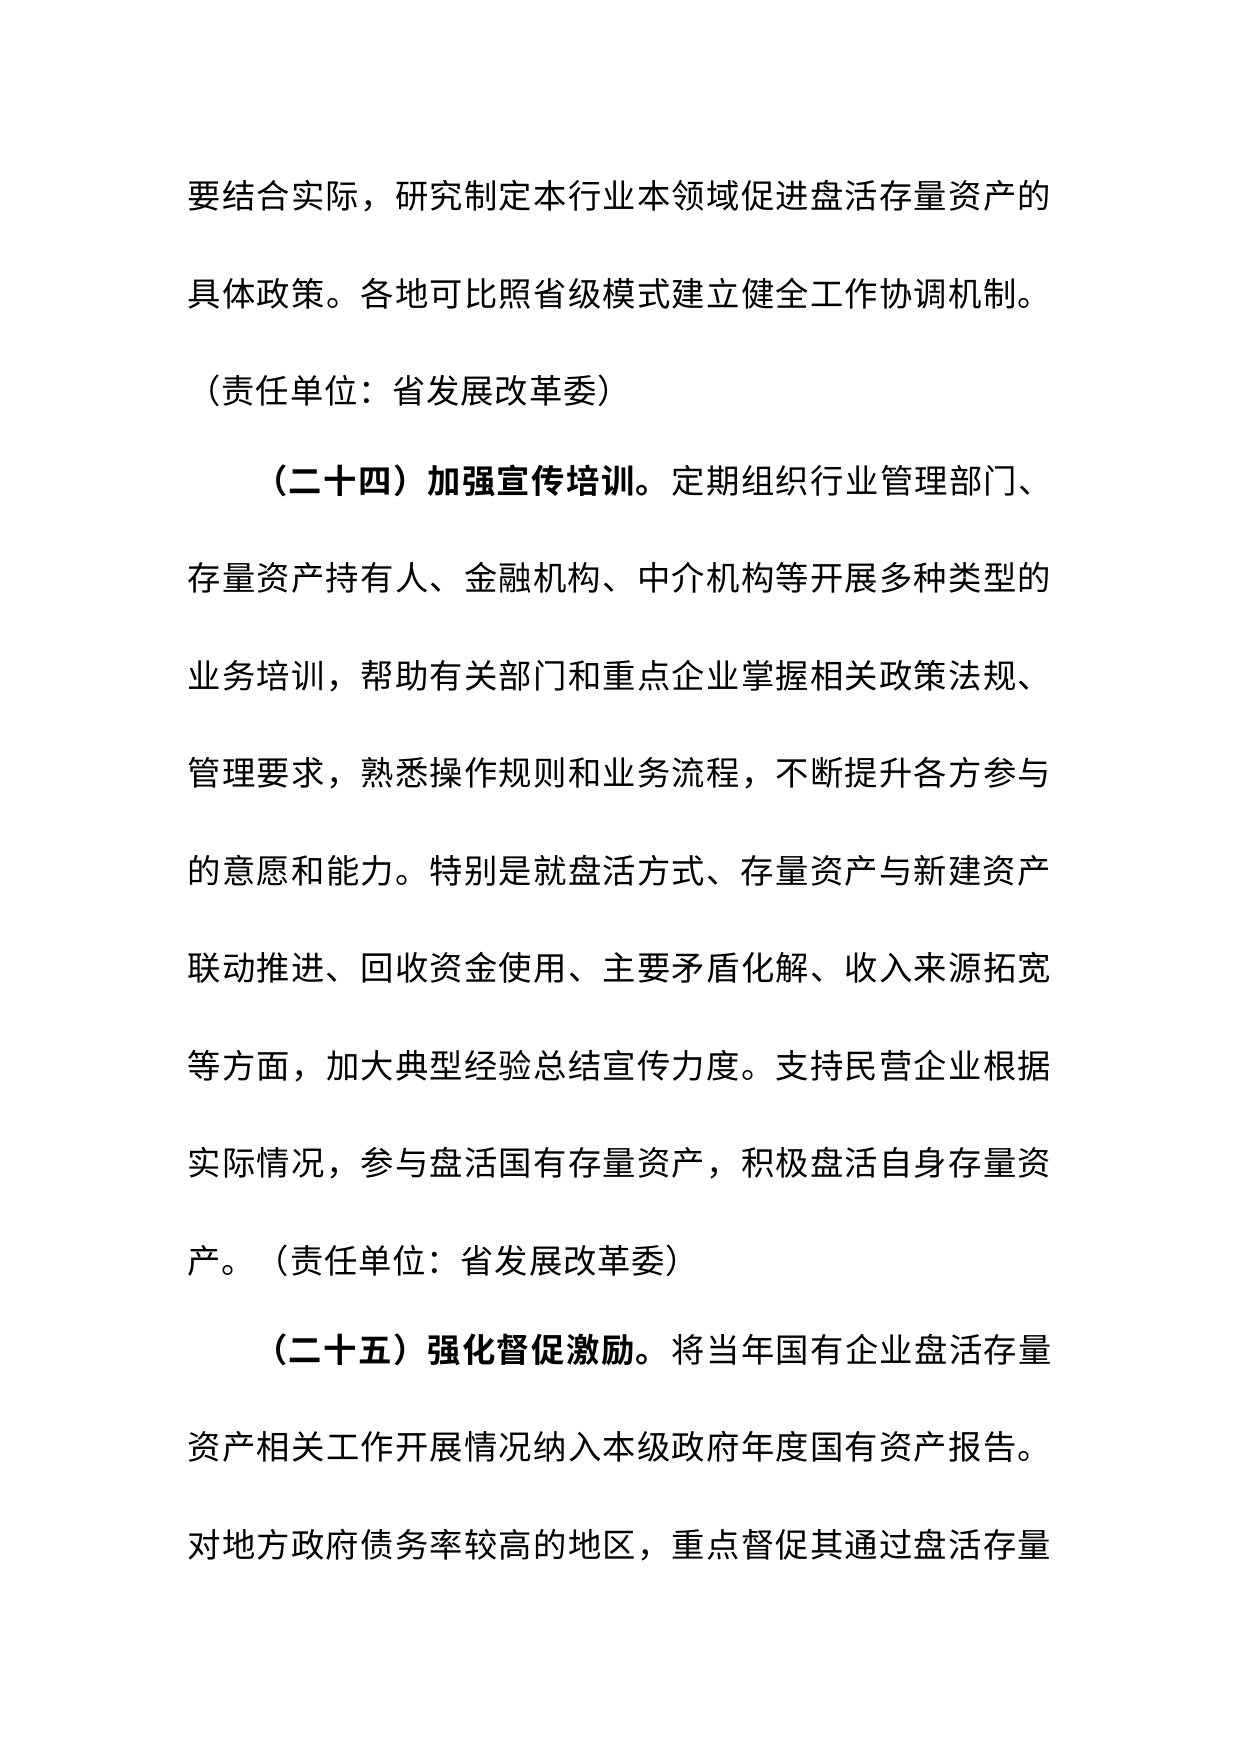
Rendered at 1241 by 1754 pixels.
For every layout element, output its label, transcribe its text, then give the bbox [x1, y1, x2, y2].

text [187, 1315, 1053, 1575]
text （二十四）加强宣传培训。定期组织行业管理部门、存量资产持有人、金融机构、中介机构等开展多种类型的业务培训，帮助有关部门和重点企业掌握相关政策法规、管理要求，熟悉操作规则和业务流程，不断提升各方参与的意愿和能力。特别是就盘活方式、存量资产与新建资产联动推进、回收资金使用、主要矛盾化解、收入来源拓宽等方面，加大典型经验总结宣传力度。支持民营企业根据实际情况，参与盘活国有存量资产，积极盘活自身存量资产。（责任单位：省发展改革委） [187, 446, 1053, 1291]
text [187, 162, 1053, 422]
